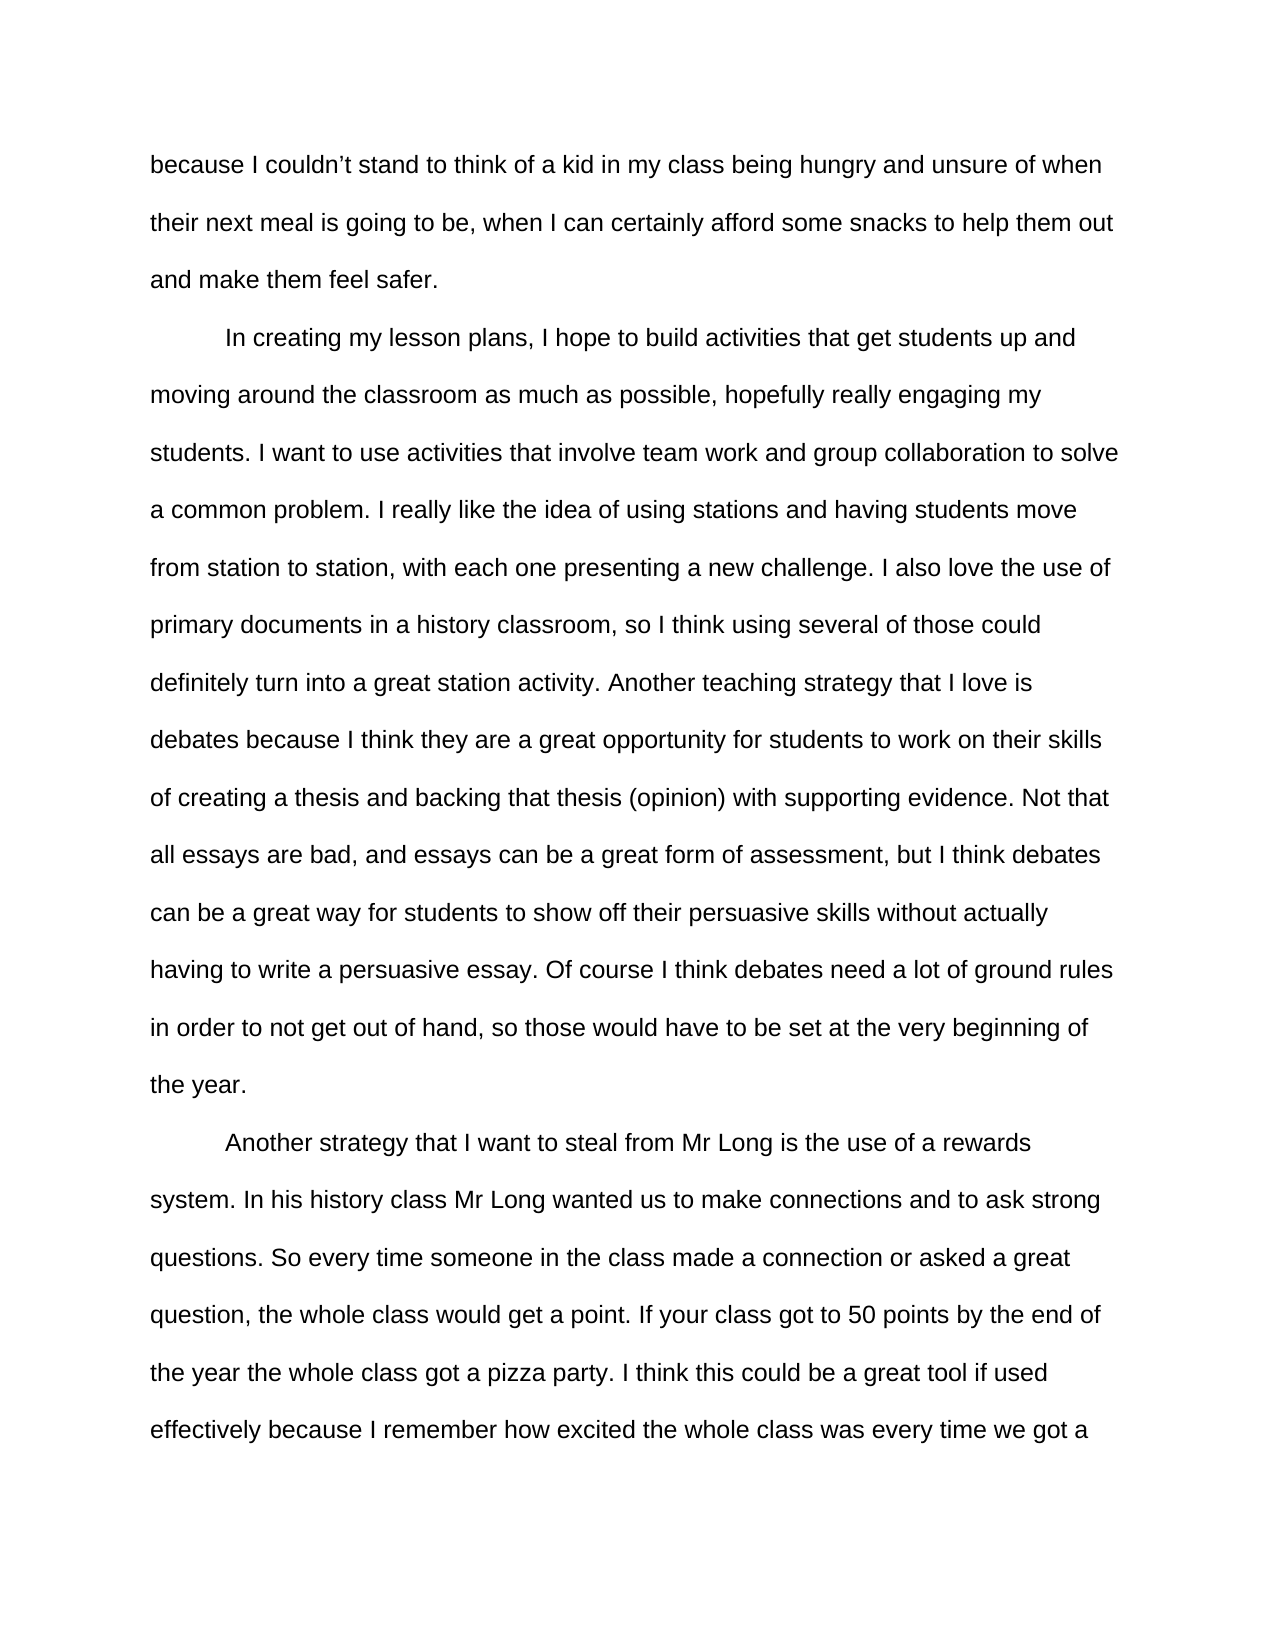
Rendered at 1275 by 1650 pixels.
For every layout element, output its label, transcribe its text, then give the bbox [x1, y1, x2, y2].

text In creating my lesson plans, I hope to build activities that get students up and moving around the classroom as much as possible, hopefully really engaging my students. I want to use activities that involve team work and group collaboration to solve a common problem. I really like the idea of using stations and having students move from station to station, with each one presenting a new challenge. I also love the use of primary documents in a history classroom, so I think using several of those could definitely turn into a great station activity. Another teaching strategy that I love is debates because I think they are a great opportunity for students to work on their skills of creating a thesis and backing that thesis (opinion) with supporting evidence. Not that all essays are bad, and essays can be a great form of assessment, but I think debates can be a great way for students to show off their persuasive skills without actually having to write a persuasive essay. Of course I think debates need a lot of ground rules in order to not get out of hand, so those would have to be set at the very beginning of the year. [150, 322, 1125, 1099]
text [150, 150, 1125, 294]
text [150, 1127, 1125, 1444]
